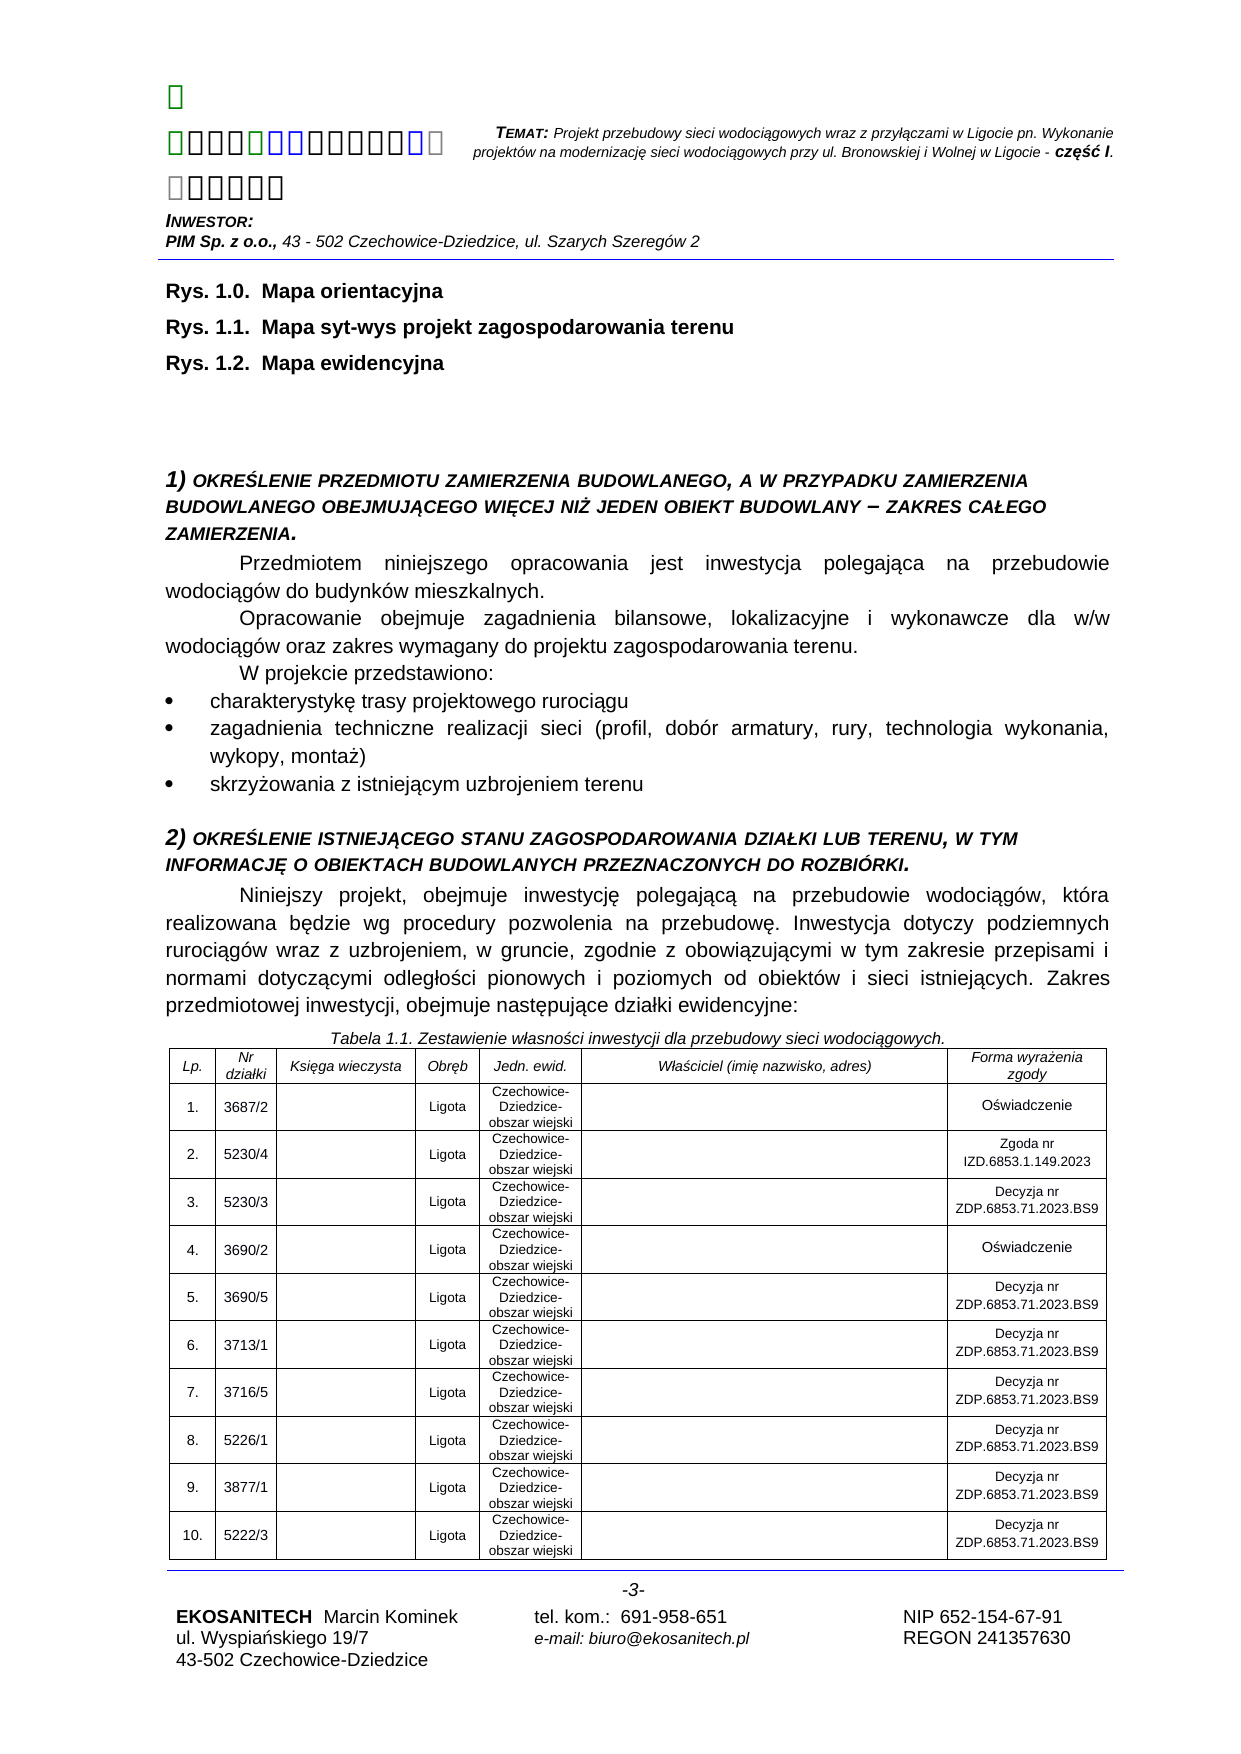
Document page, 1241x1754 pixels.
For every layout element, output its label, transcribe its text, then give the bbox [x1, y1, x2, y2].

text W projekcie przedstawiono: [165, 661, 1110, 685]
table_cell Ligota [416, 1464, 479, 1511]
table_cell [277, 1131, 415, 1178]
table_cell Ligota [416, 1321, 479, 1368]
list charakterystykę trasy projektowego rurociągu [165, 689, 1110, 713]
table_cell 1. [170, 1084, 215, 1130]
list zagadnienia techniczne realizacji sieci (profil, dobór armatury, rury, technologia wykonania, wykopy, montaż) [165, 716, 1110, 768]
table_cell 5226/1 [216, 1417, 276, 1463]
table_cell Ligota [416, 1179, 479, 1225]
table_cell Zgoda nr IZD.6853.1.149.2023 [948, 1131, 1106, 1178]
table_cell [582, 1417, 947, 1463]
table_cell Ligota [416, 1369, 479, 1416]
table_cell Decyzja nr ZDP.6853.71.2023.BS9 [948, 1464, 1106, 1511]
table_cell [277, 1226, 415, 1273]
table_cell Właściciel (imię nazwisko, adres) [582, 1049, 947, 1082]
table_cell Ligota [416, 1512, 479, 1558]
table_cell Oświadczenie [948, 1084, 1106, 1130]
table_cell [277, 1512, 415, 1558]
table_cell [277, 1084, 415, 1130]
table_header Tabela 1.1. Zestawienie własności inwestycji dla przebudowy sieci wodociągowych. [170, 1029, 1106, 1048]
table_cell [277, 1274, 415, 1320]
table_cell Księga wieczysta [277, 1049, 415, 1082]
table_cell [277, 1321, 415, 1368]
table_cell [582, 1226, 947, 1273]
table_cell [277, 1464, 415, 1511]
text Opracowanie obejmuje zagadnienia bilansowe, lokalizacyjne i wykonawcze dla w/w wodociągów oraz zakres wymagany do projektu zagospodarowania terenu. [165, 606, 1110, 658]
table_cell [582, 1512, 947, 1558]
table_cell 3690/2 [216, 1226, 276, 1273]
table_cell [582, 1321, 947, 1368]
table_cell 9. [170, 1464, 215, 1511]
table_cell 3716/5 [216, 1369, 276, 1416]
table_cell [277, 1369, 415, 1416]
table_cell 10. [170, 1512, 215, 1558]
subtitle Rys. 1.1. Mapa syt-wys projekt zagospodarowania terenu [165, 315, 1110, 339]
table_cell 8. [170, 1417, 215, 1463]
table_cell [582, 1131, 947, 1178]
subtitle Rys. 1.0. Mapa orientacyjna [165, 279, 1110, 303]
table_cell Jedn. ewid. [480, 1049, 581, 1082]
table_cell 2. [170, 1131, 215, 1178]
table_cell Decyzja nr ZDP.6853.71.2023.BS9 [948, 1274, 1106, 1320]
table_cell Decyzja nr ZDP.6853.71.2023.BS9 [948, 1321, 1106, 1368]
table_cell Decyzja nr ZDP.6853.71.2023.BS9 [948, 1512, 1106, 1558]
table_cell Ligota [416, 1084, 479, 1130]
table_cell [582, 1084, 947, 1130]
table_cell [582, 1464, 947, 1511]
table_cell [582, 1274, 947, 1320]
table_cell Czechowice-Dziedzice-obszar wiejski [480, 1369, 581, 1416]
table_cell [582, 1179, 947, 1225]
table_cell Czechowice-Dziedzice-obszar wiejski [480, 1512, 581, 1558]
text Niniejszy projekt, obejmuje inwestycję polegającą na przebudowie wodociągów, która realizowana będzie wg procedury pozwolenia na przebudowę. Inwestycja dotyczy podziemnych rurociągów wraz z uzbrojeniem, w gruncie, zgodnie z obowiązującymi w tym zakresie przepisami i normami dotyczącymi odległości pionowych i poziomych od obiektów i sieci istniejących. Zakres przedmiotowej inwestycji, obejmuje następujące działki ewidencyjne: [165, 883, 1110, 1017]
table_cell 6. [170, 1321, 215, 1368]
table_cell Czechowice-Dziedzice-obszar wiejski [480, 1464, 581, 1511]
table_cell 3690/5 [216, 1274, 276, 1320]
table_cell Czechowice-Dziedzice-obszar wiejski [480, 1084, 581, 1130]
table_cell [582, 1369, 947, 1416]
table_cell Czechowice-Dziedzice-obszar wiejski [480, 1321, 581, 1368]
table_cell [277, 1179, 415, 1225]
table_cell Decyzja nr ZDP.6853.71.2023.BS9 [948, 1179, 1106, 1225]
table_cell 3713/1 [216, 1321, 276, 1368]
table_cell 5230/4 [216, 1131, 276, 1178]
table_cell Decyzja nr ZDP.6853.71.2023.BS9 [948, 1369, 1106, 1416]
table_cell Czechowice-Dziedzice-obszar wiejski [480, 1131, 581, 1178]
table_cell Oświadczenie [948, 1226, 1106, 1273]
table_cell 5222/3 [216, 1512, 276, 1558]
table_cell 3687/2 [216, 1084, 276, 1130]
table_cell Ligota [416, 1417, 479, 1463]
table_cell Czechowice-Dziedzice-obszar wiejski [480, 1417, 581, 1463]
table_cell Obręb [416, 1049, 479, 1082]
table_cell 7. [170, 1369, 215, 1416]
table_cell 5230/3 [216, 1179, 276, 1225]
list 2) określenie istniejącego stanu zagospodarowania działki lub terenu, w tym informację o obiektach budowlanych przeznaczonych do rozbiórki. [165, 824, 1110, 877]
table_cell Lp. [170, 1049, 215, 1082]
table_cell Nr działki [216, 1049, 276, 1082]
table_cell Ligota [416, 1131, 479, 1178]
table_cell Ligota [416, 1226, 479, 1273]
table_cell [277, 1417, 415, 1463]
table_cell Decyzja nr ZDP.6853.71.2023.BS9 [948, 1417, 1106, 1463]
table_cell 3877/1 [216, 1464, 276, 1511]
table_cell Ligota [416, 1274, 479, 1320]
table_cell Czechowice-Dziedzice-obszar wiejski [480, 1179, 581, 1225]
table_cell Forma wyrażenia zgody [948, 1049, 1106, 1082]
subtitle Rys. 1.2. Mapa ewidencyjna [165, 351, 1110, 375]
list skrzyżowania z istniejącym uzbrojeniem terenu [165, 771, 1110, 795]
table_cell 5. [170, 1274, 215, 1320]
table_cell Czechowice-Dziedzice-obszar wiejski [480, 1274, 581, 1320]
text Przedmiotem niniejszego opracowania jest inwestycja polegająca na przebudowie wodociągów do budynków mieszkalnych. [165, 551, 1110, 603]
list 1) określenie przedmiotu zamierzenia budowlanego, a w przypadku zamierzenia budowlanego obejmującego więcej niż jeden obiekt budowlany – zakres całego zamierzenia. [165, 466, 1110, 545]
table_cell 3. [170, 1179, 215, 1225]
table_cell 4. [170, 1226, 215, 1273]
table_cell Czechowice-Dziedzice-obszar wiejski [480, 1226, 581, 1273]
